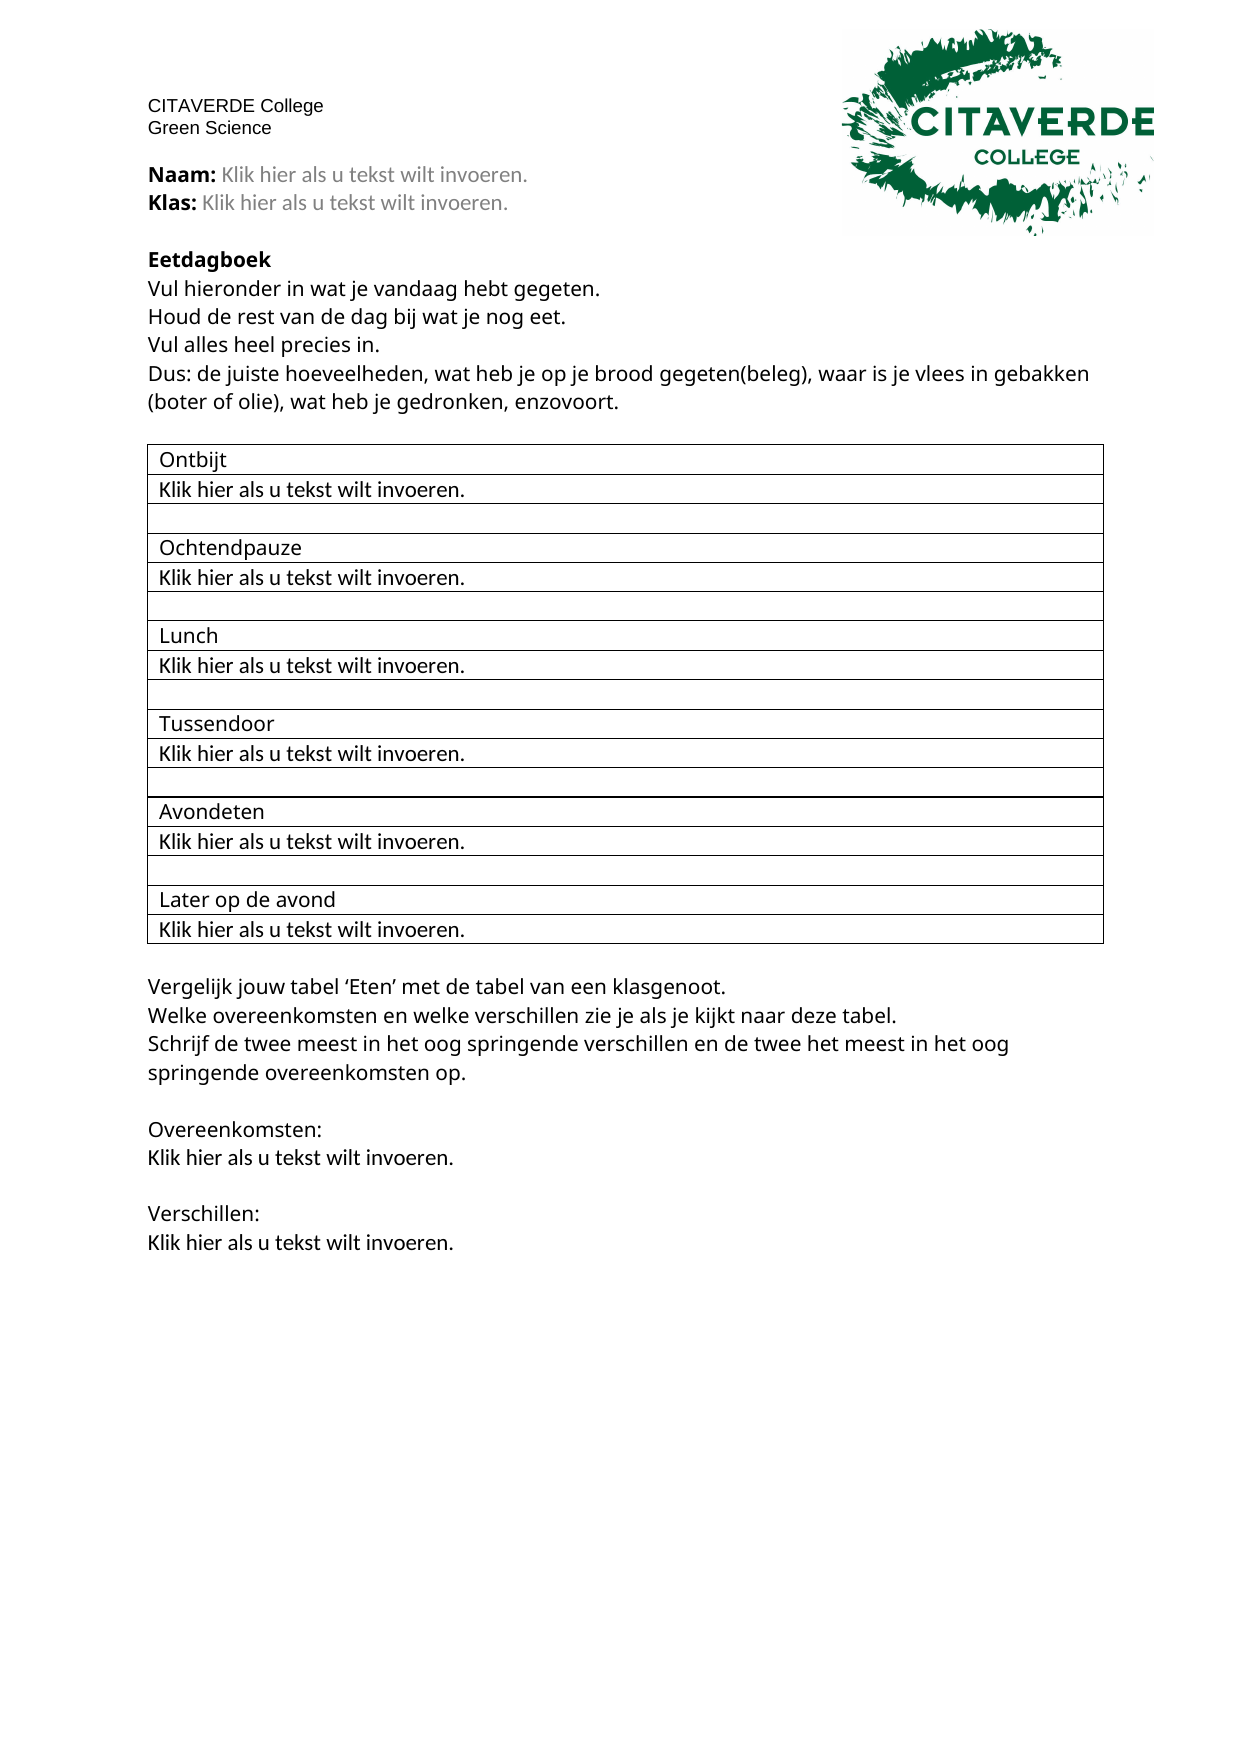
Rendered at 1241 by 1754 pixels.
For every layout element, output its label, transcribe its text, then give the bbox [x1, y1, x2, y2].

table_cell Ochtendpauze [148, 534, 1103, 562]
table_cell [148, 827, 1103, 855]
text Naam: [148, 160, 841, 188]
text Vergelijk jouw tabel ‘Eten’ met de tabel van een klasgenoot. [148, 972, 1093, 1001]
table_cell [148, 592, 1103, 620]
text Vul hieronder in wat je vandaag hebt gegeten. [148, 274, 1093, 302]
picture [841, 29, 1154, 236]
table_cell [148, 768, 1103, 796]
text Vul alles heel precies in. [148, 331, 1093, 359]
table_cell [148, 680, 1103, 708]
table_cell [148, 563, 1103, 591]
table_cell [148, 475, 1103, 503]
text Klas: [148, 188, 841, 217]
table_cell [148, 739, 1103, 767]
text Houd de rest van de dag bij wat je nog eet. [148, 302, 1093, 331]
table_cell Avondeten [148, 798, 1103, 826]
text Schrijf de twee meest in het oog springende verschillen en de twee het meest in het oog springende overeenkomsten op. [148, 1029, 1093, 1086]
table_cell [148, 651, 1103, 679]
table_cell Later op de avond [148, 886, 1103, 914]
table_cell Lunch [148, 621, 1103, 650]
text Verschillen: [148, 1199, 1093, 1228]
text Eetdagboek [148, 245, 1093, 274]
table_cell Tussendoor [148, 710, 1103, 738]
text Dus: de juiste hoeveelheden, wat heb je op je brood gegeten(beleg), waar is je vlees in gebakken (boter of olie), wat heb je gedronken, enzovoort. [148, 359, 1093, 416]
table_header Ontbijt [148, 445, 1103, 474]
table_cell [148, 504, 1103, 532]
table_cell [148, 915, 1103, 943]
table_cell [148, 856, 1103, 884]
text Welke overeenkomsten en welke verschillen zie je als je kijkt naar deze tabel. [148, 1001, 1093, 1029]
text Overeenkomsten: [148, 1115, 1093, 1143]
